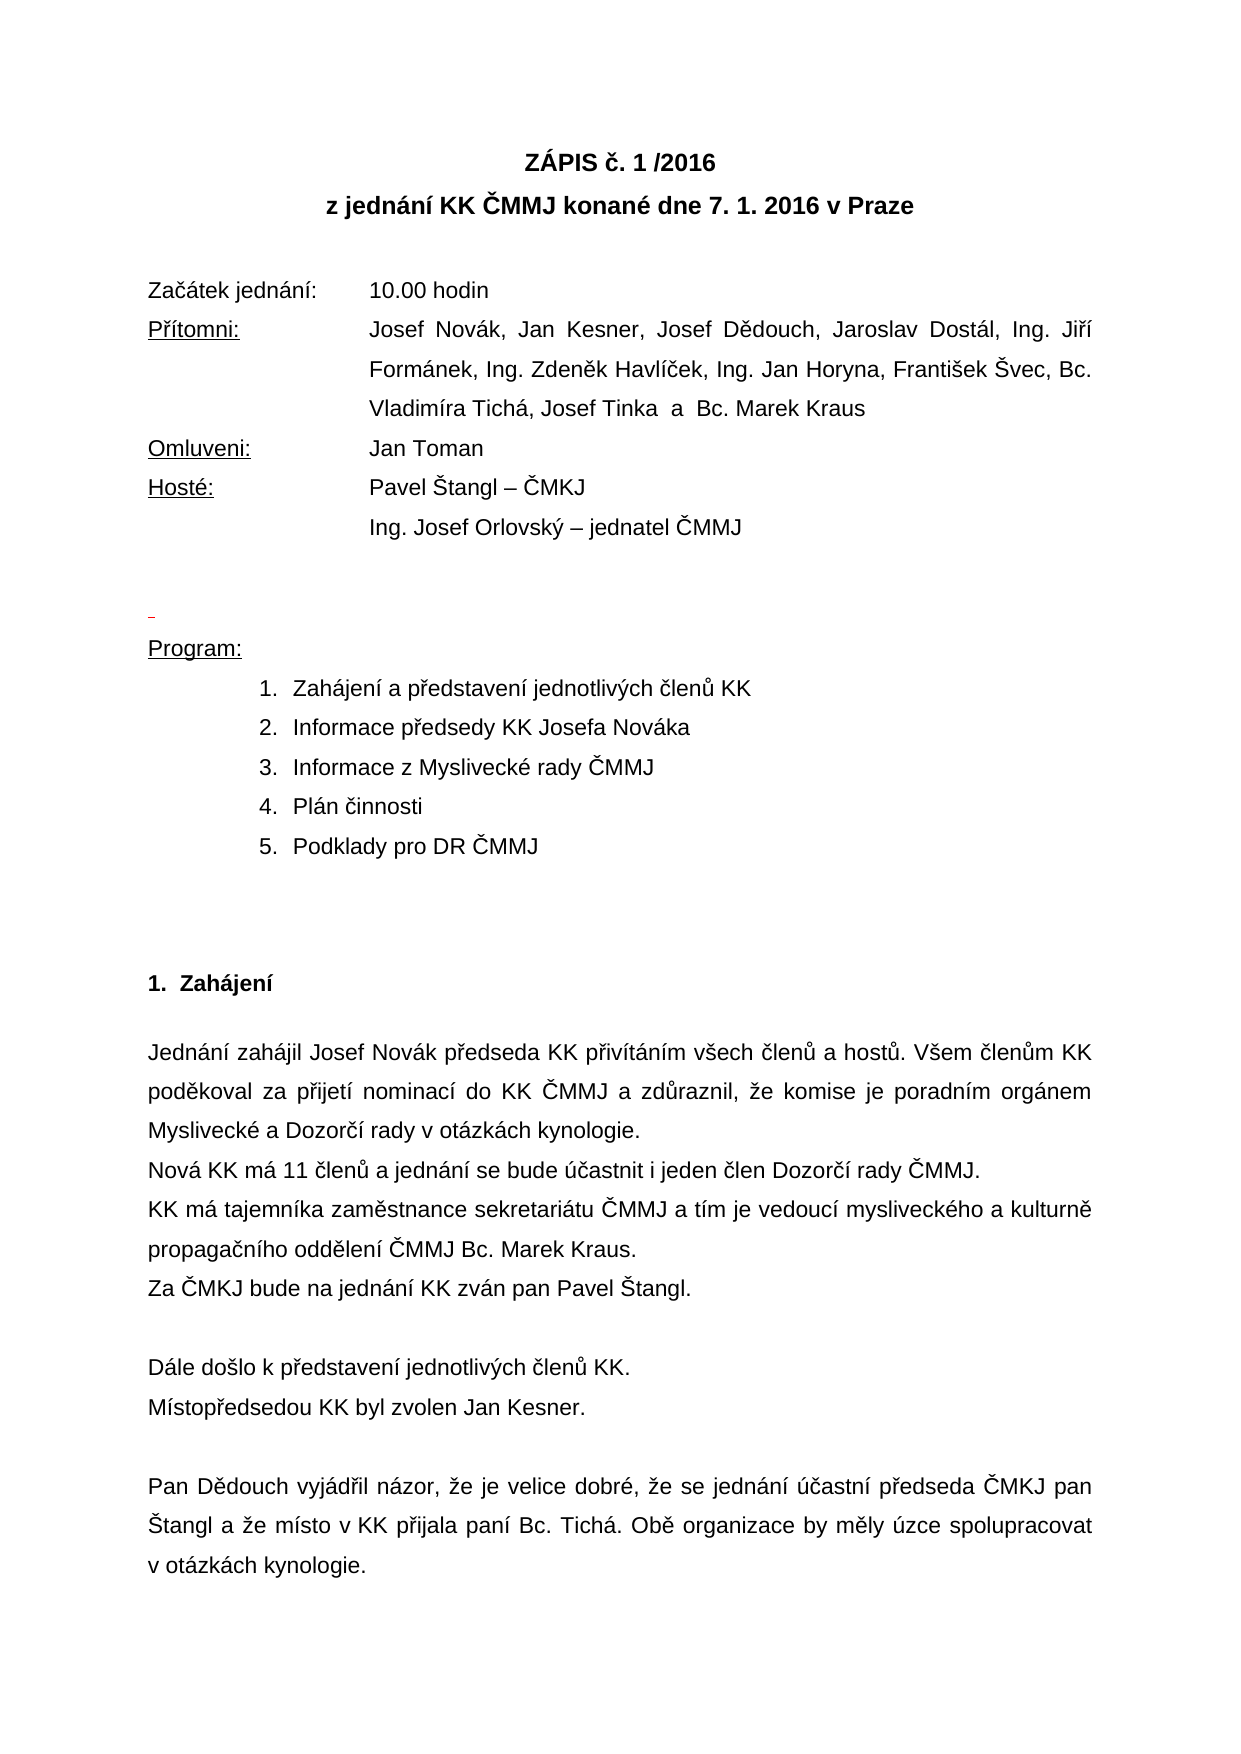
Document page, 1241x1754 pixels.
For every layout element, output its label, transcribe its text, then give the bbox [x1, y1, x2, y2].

text Hosté: Pavel Štangl – ČMKJ [148, 474, 1093, 501]
text 2. Informace předsedy KK Josefa Nováka [259, 714, 1093, 741]
text 5. Podklady pro DR ČMMJ [259, 833, 1093, 859]
text Za ČMKJ bude na jednání KK zván pan Pavel Štangl. [148, 1275, 1093, 1302]
text Nová KK má 11 členů a jednání se bude účastnit i jeden člen Dozorčí rady ČMMJ. [148, 1157, 1093, 1183]
text Omluveni: Jan Toman [148, 435, 1093, 461]
text Začátek jednání: 10.00 hodin [148, 277, 1093, 303]
text 4. Plán činnosti [259, 793, 1093, 819]
text 3. Informace z Myslivecké rady ČMMJ [259, 754, 1093, 780]
text Místopředsedou KK byl zvolen Jan Kesner. [148, 1394, 1093, 1420]
text Pan Dědouch vyjádřil názor, že je velice dobré, že se jednání účastní předseda ČMKJ pan Štangl a že místo v KK přijala paní Bc. Tichá. Obě organizace by měly úzce spolupracovat v otázkách kynologie. [148, 1473, 1093, 1578]
text z jednání KK ČMMJ konané dne 7. 1. 2016 v Praze [148, 191, 1093, 219]
text ZÁPIS č. 1 /2016 [148, 148, 1093, 176]
text Přítomni: Josef Novák, Jan Kesner, Josef Dědouch, Jaroslav Dostál, Ing. Jiří Formánek, Ing. Zdeněk Havlíček, Ing. Jan Horyna, František Švec, Bc. Vladimíra Tichá, Josef Tinka a Bc. Marek Kraus [148, 316, 1093, 422]
text KK má tajemníka zaměstnance sekretariátu ČMMJ a tím je vedoucí mysliveckého a kulturně propagačního oddělení ČMMJ Bc. Marek Kraus. [148, 1196, 1093, 1262]
text Program: [148, 635, 1093, 662]
text Ing. Josef Orlovský – jednatel ČMMJ [148, 514, 1093, 540]
text Dále došlo k představení jednotlivých členů KK. [148, 1354, 1093, 1381]
text 1. Zahájení [148, 970, 1093, 996]
text 1. Zahájení a představení jednotlivých členů KK [259, 675, 1093, 701]
text Jednání zahájil Josef Novák předseda KK přivítáním všech členů a hostů. Všem členům KK poděkoval za přijetí nominací do KK ČMMJ a zdůraznil, že komise je poradním orgánem Myslivecké a Dozorčí rady v otázkách kynologie. [148, 1038, 1093, 1144]
